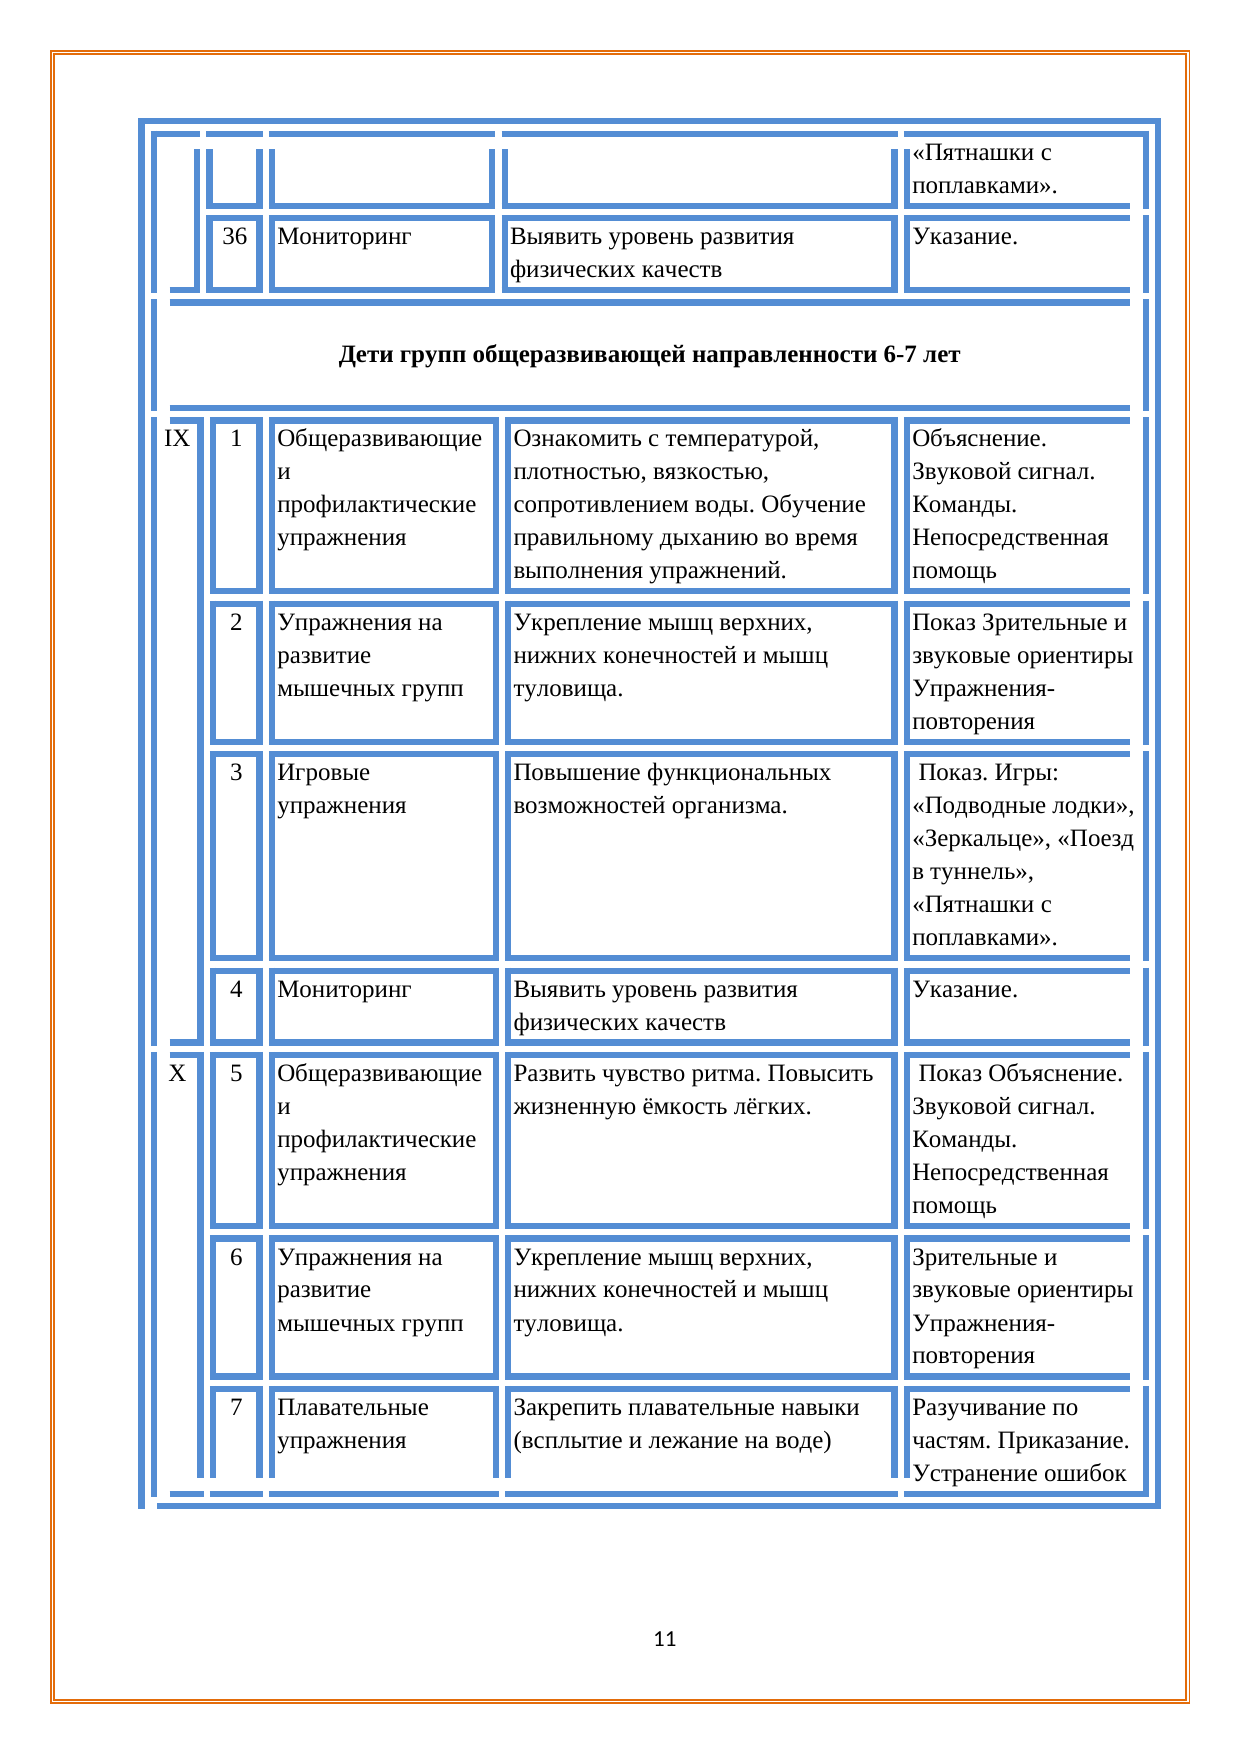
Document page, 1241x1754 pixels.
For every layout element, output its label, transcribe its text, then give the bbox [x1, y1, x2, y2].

table_cell Упражнения на развитие мышечных групп [266, 1223, 502, 1373]
table_cell 7 [207, 1373, 266, 1491]
table_cell Общеразвивающие и профилактические упражнения [266, 1039, 502, 1223]
table_cell Игровые упражнения [266, 124, 498, 202]
table_cell Укрепление мышц верхних, нижних конечностей и мышц туловища. [502, 1223, 901, 1373]
table_cell 6 [207, 1223, 266, 1373]
table_cell X [148, 1039, 207, 1491]
table_cell Мониторинг [266, 203, 498, 287]
table_cell Дети групп общеразвивающей направленности 6-7 лет [148, 287, 1152, 405]
table_cell Повышение функциональных возможностей организма. [502, 739, 901, 955]
table_cell Общеразвивающие и профилактические упражнения [266, 411, 502, 588]
table_cell 4 [207, 955, 266, 1039]
table_cell 3 [207, 739, 266, 955]
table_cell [901, 124, 1152, 202]
table_cell Указание. [901, 203, 1152, 287]
table_cell Мониторинг [266, 955, 502, 1039]
table_cell Показ Объяснение. Звуковой сигнал. Команды. Непосредственная помощь [901, 1039, 1152, 1223]
table_cell Выявить уровень развития физических качеств [502, 955, 901, 1039]
table_cell Развить чувство ритма. Повысить жизненную ёмкость лёгких. [502, 1039, 901, 1223]
table_cell Указание. [901, 955, 1152, 1039]
table_cell 5 [207, 1039, 266, 1223]
table_cell Объяснение. Звуковой сигнал. Команды. Непосредственная помощь [901, 405, 1152, 588]
table_cell Укрепление мышц верхних, нижних конечностей и мышц туловища. [502, 588, 901, 738]
table_cell 2 [207, 588, 266, 738]
table_cell IX [148, 405, 207, 1039]
table_cell Показ Зрительные и звуковые ориентиры Упражнения-повторения [901, 588, 1152, 738]
table_cell 1 [207, 411, 266, 588]
table_cell Зрительные и звуковые ориентиры Упражнения-повторения [901, 1223, 1152, 1373]
table_cell Плавательные упражнения [266, 1373, 502, 1491]
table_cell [499, 124, 901, 202]
table_cell Ознакомить с температурой, плотностью, вязкостью, сопротивлением воды. Обучение правильному дыханию во время выполнения упражнений. [502, 411, 901, 588]
table_cell Упражнения на развитие мышечных групп [266, 588, 502, 738]
table_cell Закрепить плавательные навыки (всплытие и лежание на воде) [502, 1373, 901, 1491]
table_cell Игровые упражнения [266, 739, 502, 955]
table_cell Показ. Игры: «Подводные лодки», «Зеркальце», «Поезд в туннель», «Пятнашки с поплавками». [901, 739, 1152, 955]
table_cell 36 [203, 203, 266, 287]
table_cell 35 [203, 124, 266, 202]
table_cell Разучивание по частям. Приказание. Устранение ошибок [901, 1373, 1152, 1491]
table_cell Выявить уровень развития физических качеств [499, 203, 901, 287]
